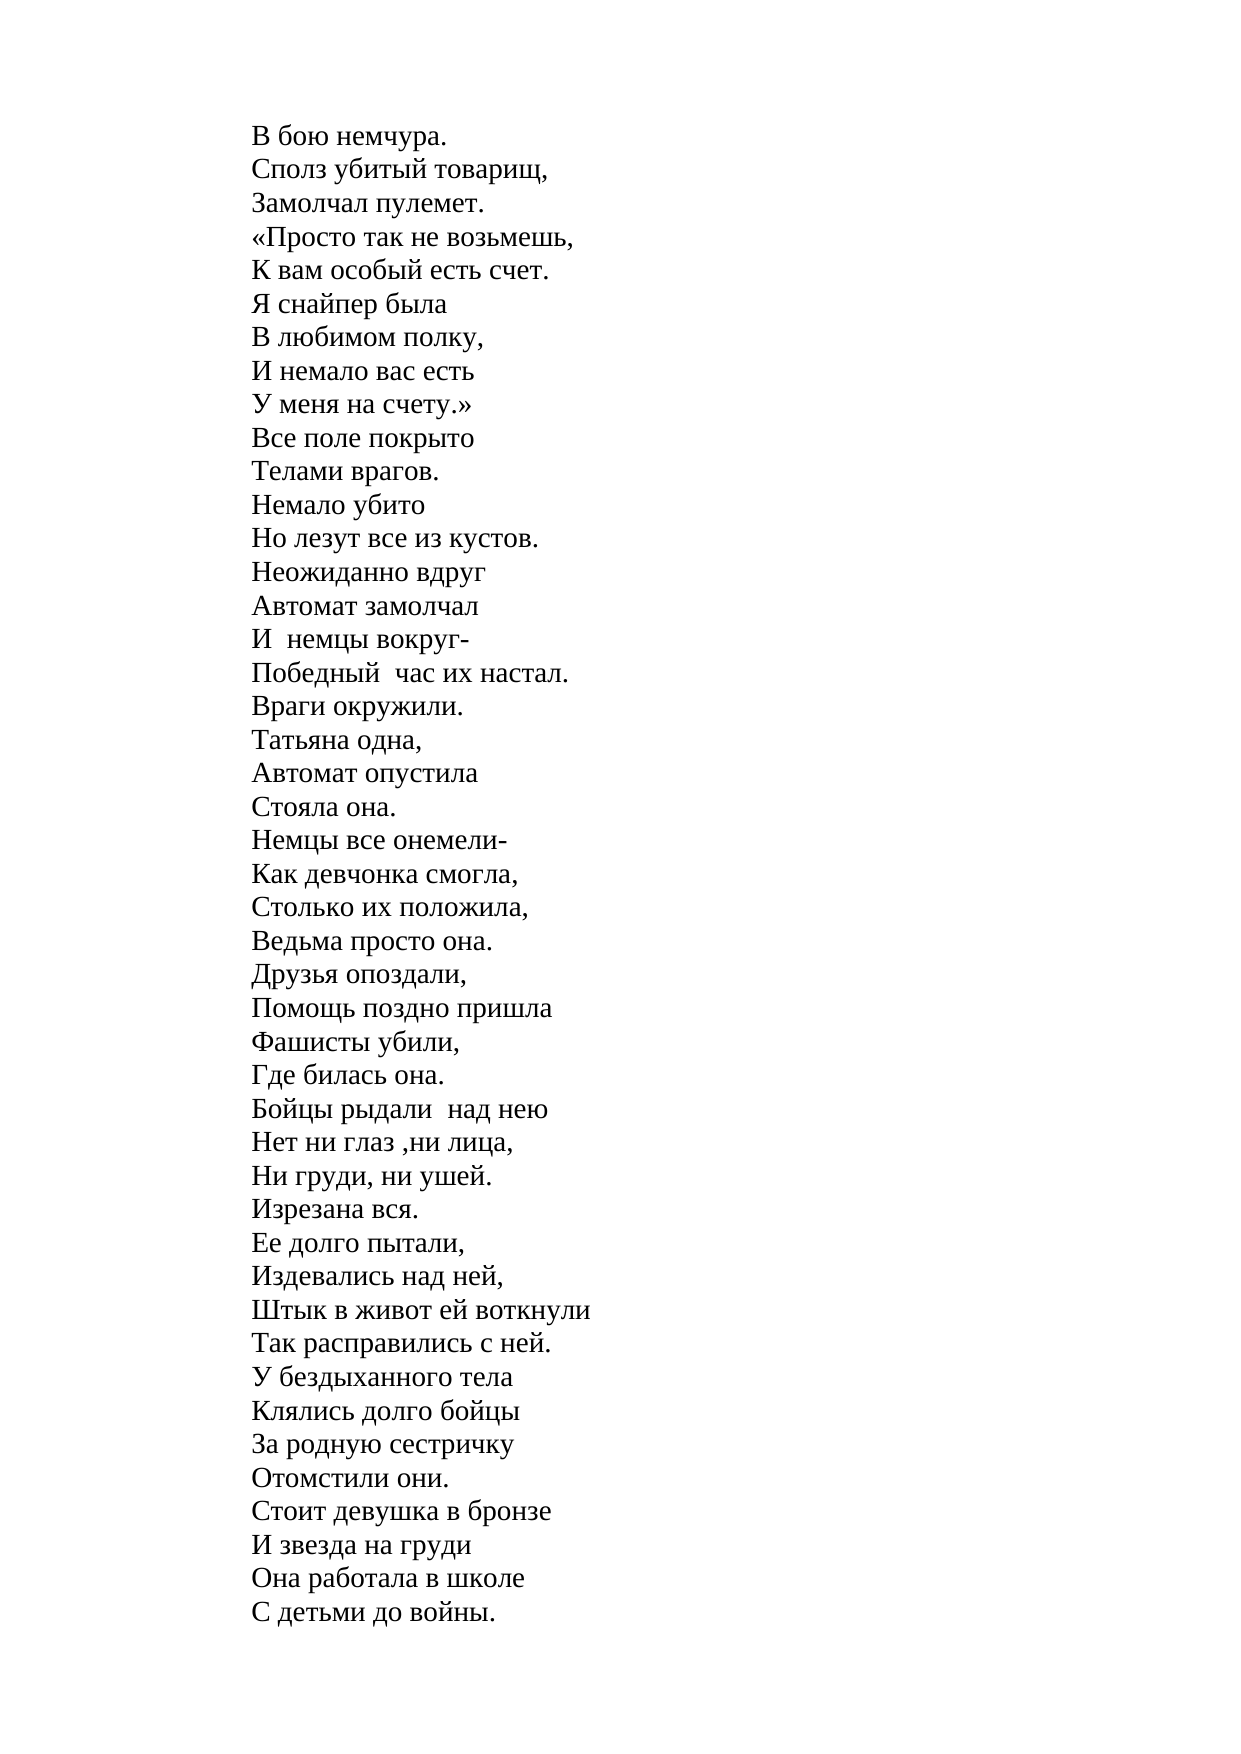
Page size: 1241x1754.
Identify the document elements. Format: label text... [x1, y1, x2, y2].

text Помощь поздно пришла [177, 990, 1152, 1024]
text Издевались над ней, [177, 1258, 1152, 1292]
text Стоит девушка в бронзе [177, 1493, 1152, 1527]
text Бойцы рыдали над нею [177, 1091, 1152, 1124]
text И звезда на груди [177, 1527, 1152, 1560]
text Фашисты убили, [177, 1024, 1152, 1057]
text Штык в живот ей воткнули [177, 1292, 1152, 1326]
text Как девчонка смогла, [177, 856, 1152, 889]
text Неожиданно вдруг [177, 554, 1152, 588]
text Стояла она. [177, 789, 1152, 822]
text К вам особый есть счет. [177, 252, 1152, 286]
text Отомстили они. [177, 1460, 1152, 1493]
text Телами врагов. [177, 453, 1152, 487]
text Враги окружили. [177, 688, 1152, 722]
text У меня на счету.» [177, 386, 1152, 420]
text «Просто так не возьмешь, [177, 219, 1152, 252]
text Я снайпер была [177, 286, 1152, 319]
text В бою немчура. [177, 118, 1152, 152]
text Автомат замолчал [177, 588, 1152, 621]
text Ведьма просто она. [177, 923, 1152, 957]
text С детьми до войны. [177, 1594, 1152, 1627]
text Клялись долго бойцы [177, 1393, 1152, 1426]
text Автомат опустила [177, 755, 1152, 789]
text За родную сестричку [177, 1426, 1152, 1460]
text Но лезут все из кустов. [177, 521, 1152, 554]
text И немало вас есть [177, 353, 1152, 386]
text Изрезана вся. [177, 1191, 1152, 1225]
text Друзья опоздали, [177, 957, 1152, 990]
text Так расправились с ней. [177, 1326, 1152, 1359]
text И немцы вокруг- [177, 621, 1152, 655]
text Татьяна одна, [177, 722, 1152, 755]
text Победный час их настал. [177, 655, 1152, 688]
text Замолчал пулемет. [177, 185, 1152, 219]
text Столько их положила, [177, 889, 1152, 923]
text Сполз убитый товарищ, [177, 152, 1152, 185]
text Нет ни глаз ,ни лица, [177, 1124, 1152, 1158]
text Она работала в школе [177, 1560, 1152, 1594]
text Где билась она. [177, 1057, 1152, 1091]
text Немало убито [177, 487, 1152, 521]
text Все поле покрыто [177, 420, 1152, 453]
text Немцы все онемели- [177, 822, 1152, 856]
text У бездыханного тела [177, 1359, 1152, 1393]
text Ее долго пытали, [177, 1225, 1152, 1258]
text Ни груди, ни ушей. [177, 1158, 1152, 1191]
text В любимом полку, [177, 319, 1152, 353]
